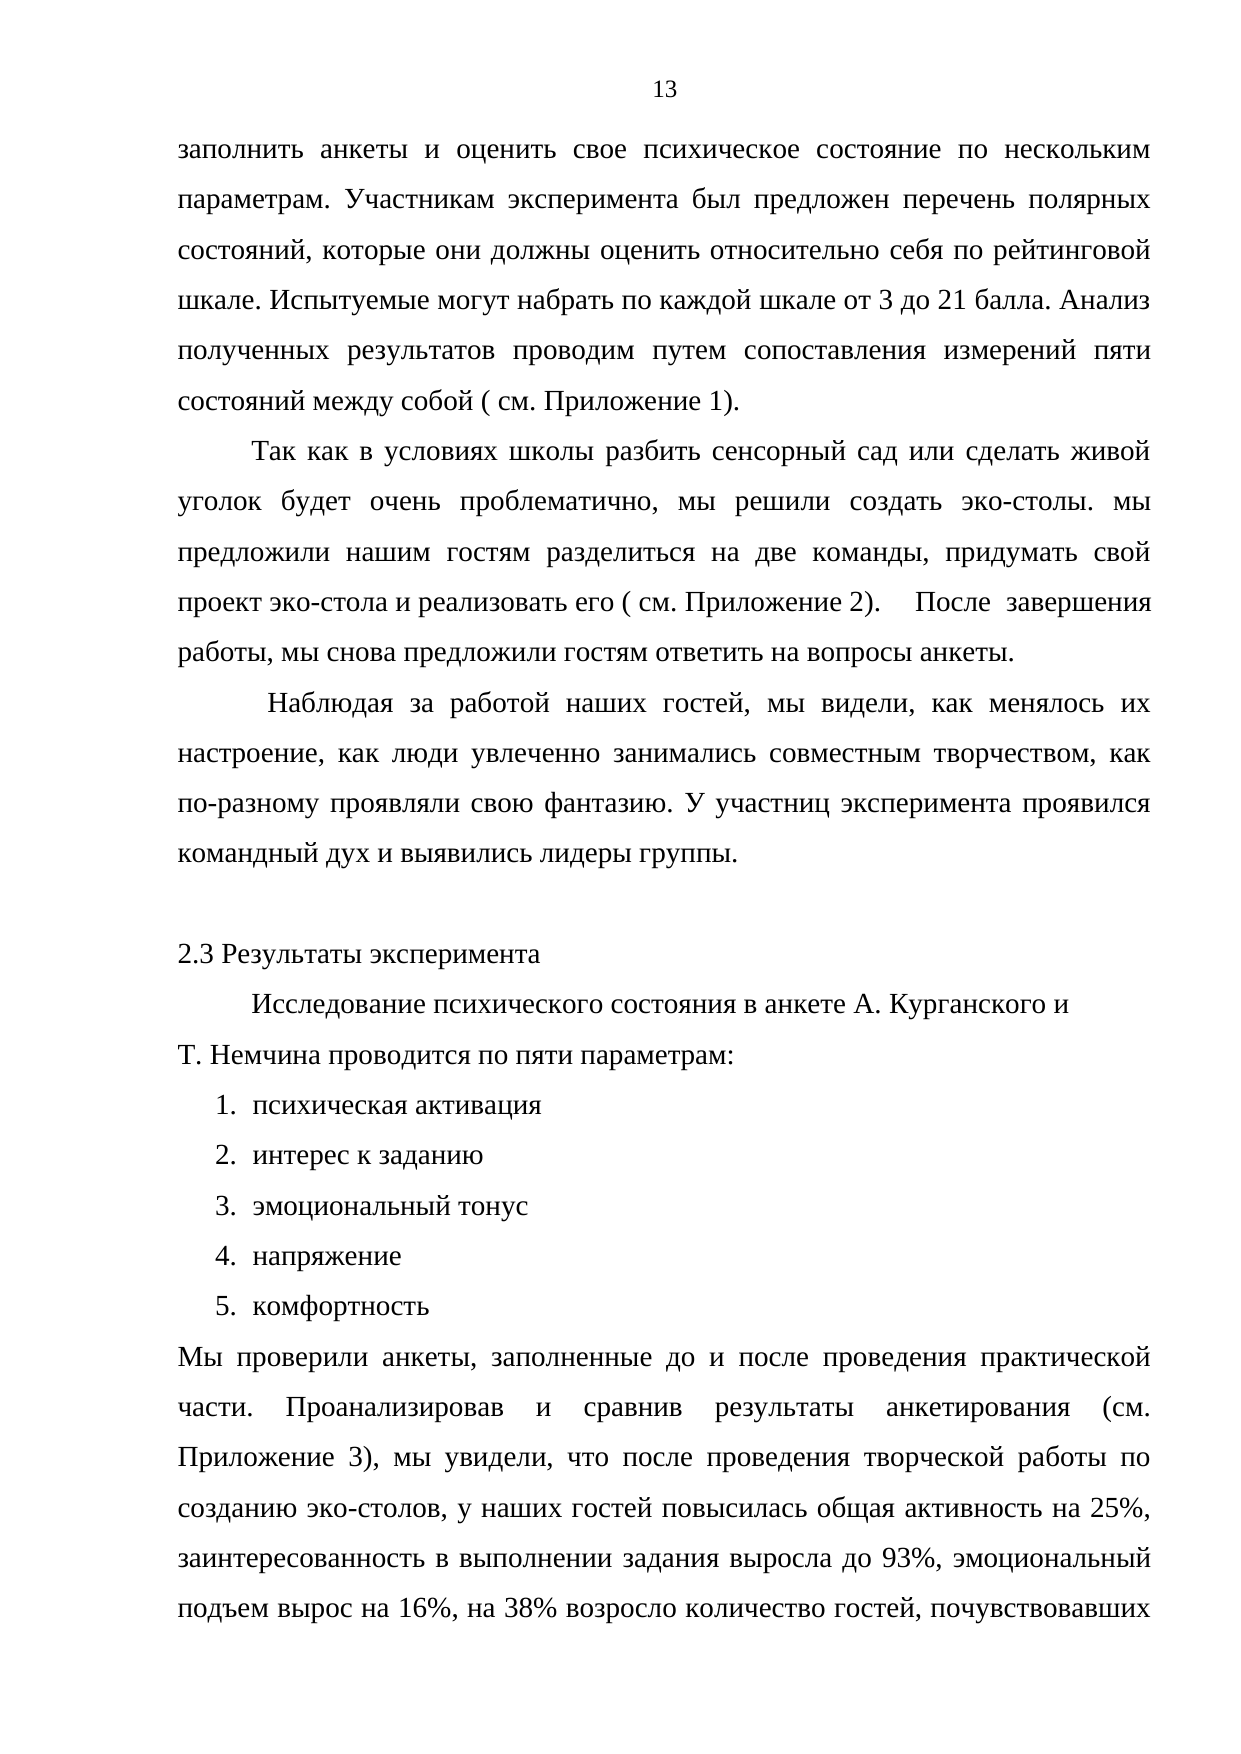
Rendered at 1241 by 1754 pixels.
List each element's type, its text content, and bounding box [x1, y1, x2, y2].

text Исследование психического состояния в анкете А. Курганского и [177, 987, 1152, 1020]
list интерес к заданию [215, 1137, 1152, 1171]
list эмоциональный тонус [215, 1188, 1152, 1221]
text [177, 131, 1152, 416]
list комфортность [215, 1288, 1152, 1322]
text Т. Немчина проводится по пяти параметрам: [177, 1037, 1152, 1070]
text 2.3 Результаты эксперимента [177, 936, 1152, 970]
list психическая активация [215, 1087, 1152, 1121]
text Наблюдая за работой наших гостей, мы видели, как менялось их настроение, как люди увлеченно занимались совместным творчеством, как по-разному проявляли свою фантазию. У участниц эксперимента проявился командный дух и выявились лидеры группы. [177, 685, 1152, 869]
list напряжение [215, 1238, 1152, 1272]
text Так как в условиях школы разбить сенсорный сад или сделать живой уголок будет очень проблематично, мы решили создать эко-столы. мы предложили нашим гостям разделиться на две команды, придумать свой проект эко-стола и реализовать его ( см. Приложение 2). После завершения работы, мы снова предложили гостям ответить на вопросы анкеты. [177, 433, 1152, 668]
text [177, 1339, 1152, 1624]
